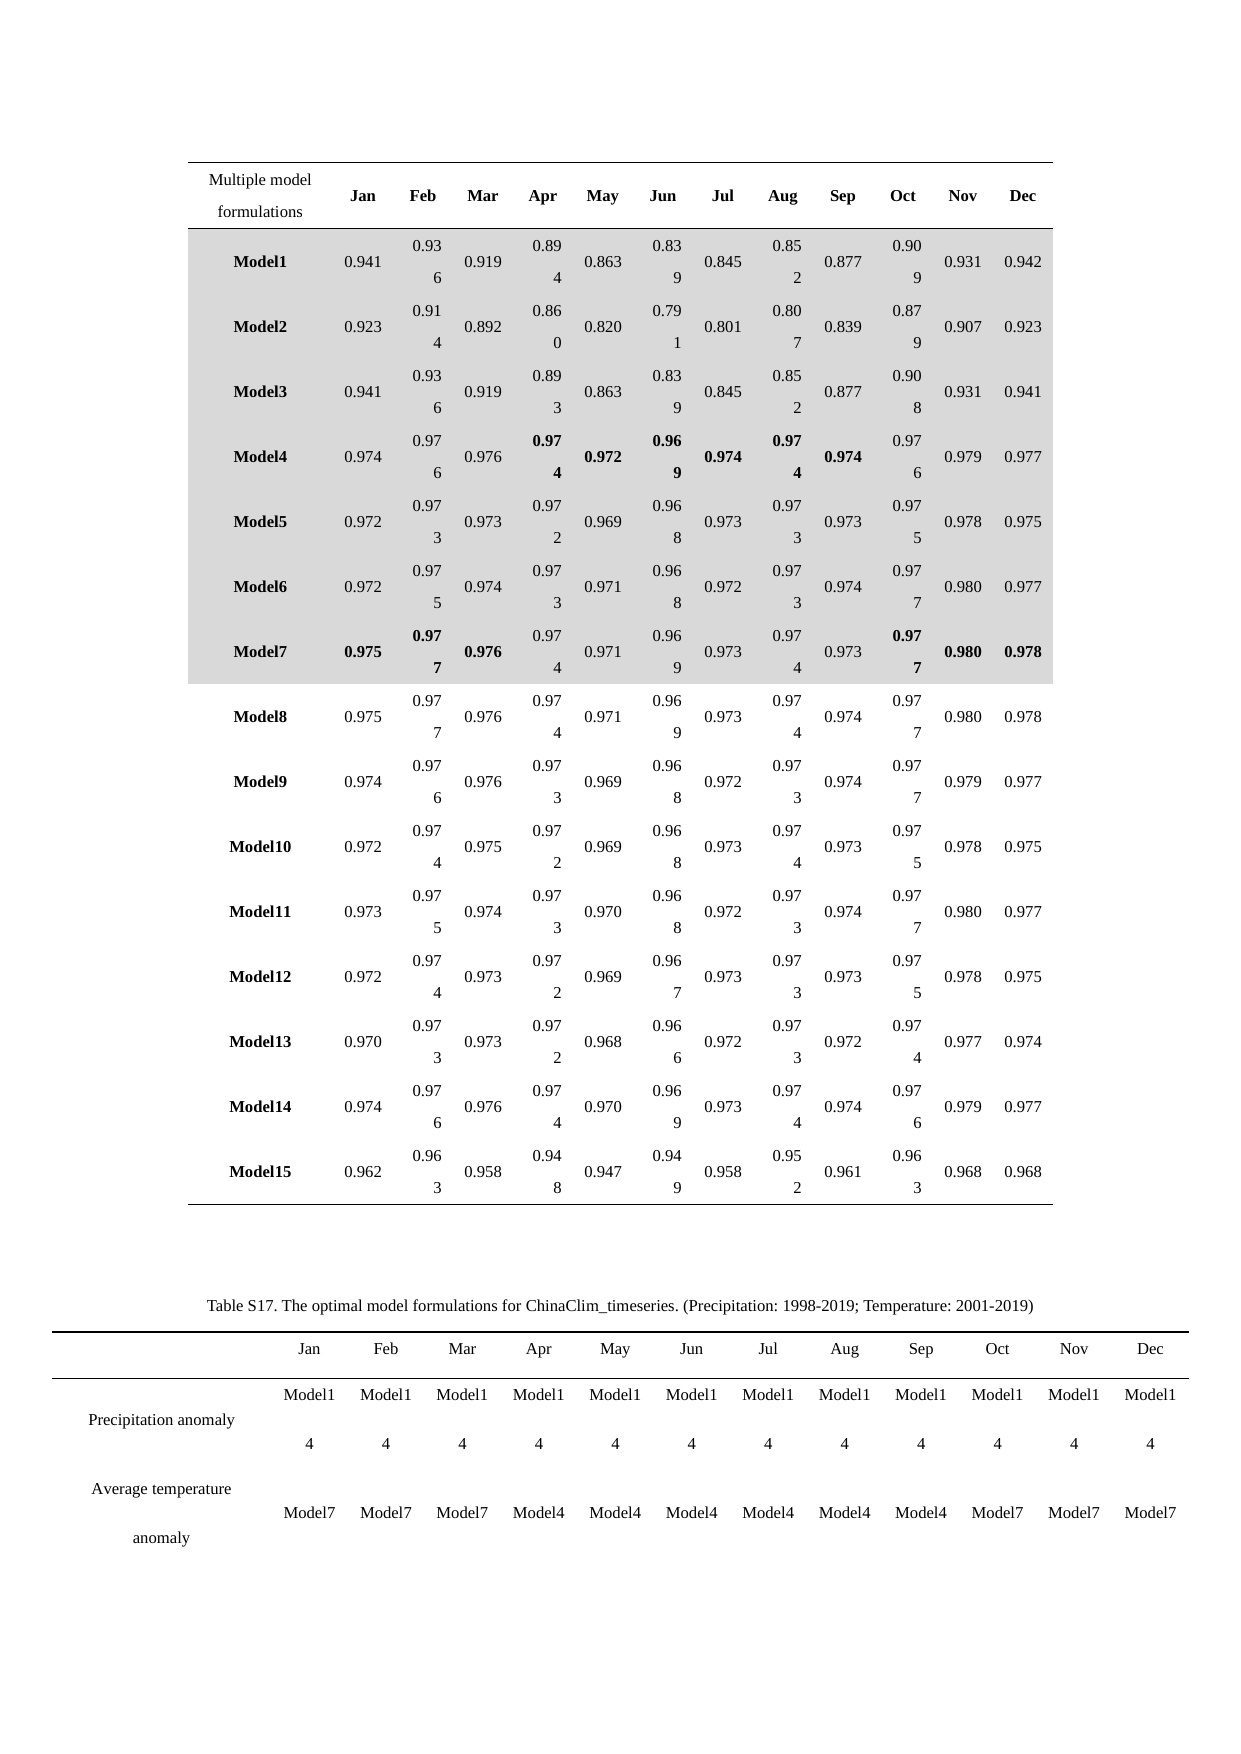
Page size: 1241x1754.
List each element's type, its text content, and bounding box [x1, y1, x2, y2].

table_cell 0.973 [453, 944, 513, 1009]
table_cell 0.973 [693, 619, 753, 684]
table_cell 0.974 [513, 424, 573, 489]
table_cell 0.942 [993, 229, 1053, 294]
table_cell 0.973 [693, 684, 753, 749]
table_cell 0.975 [873, 489, 933, 554]
table_header Jun [653, 1333, 730, 1377]
table_cell Model6 [188, 554, 333, 619]
table_cell 0.974 [513, 619, 573, 684]
table_cell 0.972 [513, 944, 573, 1009]
table_cell 0.972 [333, 814, 393, 879]
table_cell 0.978 [993, 684, 1053, 749]
table_cell 0.974 [753, 814, 813, 879]
table_cell 0.969 [633, 424, 693, 489]
table_cell Model1 [188, 229, 333, 294]
table_cell 0.971 [573, 619, 633, 684]
table_cell 0.975 [873, 944, 933, 1009]
table_cell 0.877 [813, 359, 873, 424]
table_cell 0.974 [513, 684, 573, 749]
table_cell 0.863 [573, 229, 633, 294]
table_cell 0.908 [873, 359, 933, 424]
table_cell 0.968 [933, 1139, 993, 1204]
table_cell 0.973 [753, 554, 813, 619]
table_header Feb [348, 1333, 424, 1377]
table_cell 0.845 [693, 359, 753, 424]
table_cell 0.974 [753, 1074, 813, 1139]
table_cell 0.936 [393, 229, 453, 294]
table_cell Model12 [188, 944, 333, 1009]
table_cell 0.975 [393, 554, 453, 619]
table_header May [577, 1333, 653, 1377]
table_cell 0.980 [933, 684, 993, 749]
table_cell 0.974 [453, 554, 513, 619]
table_cell 0.975 [333, 619, 393, 684]
table_header Aug [806, 1333, 883, 1377]
table_cell 0.980 [933, 554, 993, 619]
table_cell 0.975 [873, 814, 933, 879]
table_cell 0.820 [573, 294, 633, 359]
table_cell 0.936 [393, 359, 453, 424]
table_cell 0.974 [333, 749, 393, 814]
table_cell 0.974 [693, 424, 753, 489]
table_cell 0.977 [993, 554, 1053, 619]
table_cell 0.974 [753, 619, 813, 684]
table_cell 0.969 [573, 944, 633, 1009]
table_cell 0.971 [573, 684, 633, 749]
table_cell 0.974 [813, 684, 873, 749]
table_cell 0.974 [753, 684, 813, 749]
table_cell 0.973 [753, 1009, 813, 1074]
table_cell 0.977 [993, 879, 1053, 944]
table_header Aug [753, 163, 813, 228]
table_cell 0.974 [813, 424, 873, 489]
table_cell 0.978 [933, 944, 993, 1009]
table_cell 0.975 [333, 684, 393, 749]
table_cell 0.975 [993, 489, 1053, 554]
table_cell 0.892 [453, 294, 513, 359]
table_cell 0.969 [573, 814, 633, 879]
table_cell 0.974 [393, 814, 453, 879]
table_cell 0.967 [633, 944, 693, 1009]
table_cell 0.975 [393, 879, 453, 944]
table_cell 0.973 [753, 944, 813, 1009]
table_cell 0.976 [393, 1074, 453, 1139]
table_cell 0.958 [453, 1139, 513, 1204]
table_cell 0.968 [633, 879, 693, 944]
table_cell 0.978 [993, 619, 1053, 684]
table_header Sep [813, 163, 873, 228]
table_cell 0.978 [933, 814, 993, 879]
table_header Dec [993, 163, 1053, 228]
table_header Sep [883, 1333, 959, 1377]
table_cell 0.968 [573, 1009, 633, 1074]
table_cell 0.976 [453, 1074, 513, 1139]
table_cell 0.852 [753, 229, 813, 294]
table_header Nov [1036, 1333, 1112, 1377]
table_cell Model3 [188, 359, 333, 424]
table_cell 0.941 [993, 359, 1053, 424]
table_cell 0.973 [813, 489, 873, 554]
table_cell Model4 [188, 424, 333, 489]
table_cell 0.974 [453, 879, 513, 944]
table_cell 0.979 [933, 1074, 993, 1139]
table_header Jul [730, 1333, 806, 1377]
table_cell 0.968 [633, 554, 693, 619]
table_cell 0.970 [333, 1009, 393, 1074]
table_header Nov [933, 163, 993, 228]
table_header Mar [424, 1333, 500, 1377]
table_cell 0.972 [693, 879, 753, 944]
table_cell 0.972 [513, 489, 573, 554]
table_cell 0.931 [933, 359, 993, 424]
table_cell 0.948 [513, 1139, 573, 1204]
table_cell 0.919 [453, 229, 513, 294]
table_cell 0.979 [933, 424, 993, 489]
table_cell 0.977 [873, 684, 933, 749]
table_cell 0.963 [873, 1139, 933, 1204]
table_cell 0.973 [813, 814, 873, 879]
table_cell 0.923 [993, 294, 1053, 359]
table_cell 0.972 [693, 749, 753, 814]
table_cell 0.972 [333, 554, 393, 619]
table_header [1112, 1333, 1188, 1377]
table_cell 0.941 [333, 359, 393, 424]
table_cell 0.961 [813, 1139, 873, 1204]
table_header Jan [333, 163, 393, 228]
table_cell 0.970 [573, 1074, 633, 1139]
table_header Oct [959, 1333, 1036, 1377]
table_cell 0.974 [813, 749, 873, 814]
table_cell 0.973 [393, 1009, 453, 1074]
table_cell 0.972 [693, 554, 753, 619]
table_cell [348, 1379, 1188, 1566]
table_cell 0.962 [333, 1139, 393, 1204]
table_cell 0.975 [453, 814, 513, 879]
table_cell 0.839 [633, 359, 693, 424]
table_cell 0.976 [453, 684, 513, 749]
table_cell 0.807 [753, 294, 813, 359]
table_cell 0.907 [933, 294, 993, 359]
table_cell 0.972 [513, 1009, 573, 1074]
table_cell 0.977 [393, 619, 453, 684]
table_cell 0.966 [633, 1009, 693, 1074]
table_cell 0.974 [513, 1074, 573, 1139]
table_cell 0.973 [453, 489, 513, 554]
table_cell 0.877 [813, 229, 873, 294]
table_cell 0.972 [333, 489, 393, 554]
table_cell 0.974 [813, 879, 873, 944]
table_cell 0.973 [693, 814, 753, 879]
table_cell 0.974 [813, 1074, 873, 1139]
table_header Apr [500, 1333, 577, 1377]
table_cell 0.860 [513, 294, 573, 359]
table_cell 0.845 [693, 229, 753, 294]
table_cell 0.974 [333, 424, 393, 489]
table_cell 0.974 [993, 1009, 1053, 1074]
table_cell 0.976 [873, 1074, 933, 1139]
table_cell 0.941 [333, 229, 393, 294]
table_cell 0.968 [633, 489, 693, 554]
table_cell 0.975 [993, 944, 1053, 1009]
table_cell 0.973 [333, 879, 393, 944]
table_cell 0.974 [393, 944, 453, 1009]
table_cell 0.969 [573, 749, 633, 814]
table_cell Model5 [188, 489, 333, 554]
table_cell 0.969 [633, 619, 693, 684]
table_cell 0.972 [693, 1009, 753, 1074]
table_cell 0.977 [933, 1009, 993, 1074]
table_cell 0.973 [753, 879, 813, 944]
table_cell 0.839 [633, 229, 693, 294]
table_cell 0.973 [693, 489, 753, 554]
table_cell 0.971 [573, 554, 633, 619]
table_cell 0.977 [873, 879, 933, 944]
table_header Jun [633, 163, 693, 228]
table_header Feb [393, 163, 453, 228]
table_cell 0.863 [573, 359, 633, 424]
table_header [52, 1333, 271, 1377]
table_cell 0.975 [993, 814, 1053, 879]
table_cell 0.980 [933, 619, 993, 684]
table_cell 0.969 [633, 1074, 693, 1139]
table_cell 0.973 [513, 749, 573, 814]
table_cell 0.931 [933, 229, 993, 294]
table_cell Model10 [188, 814, 333, 879]
table_cell 0.976 [453, 424, 513, 489]
table_cell 0.952 [753, 1139, 813, 1204]
table_cell 0.969 [573, 489, 633, 554]
table_cell 0.839 [813, 294, 873, 359]
table_cell 0.973 [453, 1009, 513, 1074]
table_cell 0.973 [813, 944, 873, 1009]
table_cell 0.968 [633, 814, 693, 879]
text Table S17. The optimal model formulations for ChinaClim_timeseries. (Precipitation: 1998-2019; Temperature: 2001-2019) [187, 1289, 1053, 1322]
table_cell 0.973 [753, 489, 813, 554]
table_cell 0.923 [333, 294, 393, 359]
table_cell Model11 [188, 879, 333, 944]
table_cell 0.894 [513, 229, 573, 294]
table_cell 0.978 [933, 489, 993, 554]
table_cell Model7 [188, 619, 333, 684]
table_cell 0.977 [873, 554, 933, 619]
table_header Multiple model formulations [188, 163, 333, 228]
table_cell 0.801 [693, 294, 753, 359]
table_cell 0.976 [453, 749, 513, 814]
table_cell Model2 [188, 294, 333, 359]
table_header Mar [453, 163, 513, 228]
table_cell 0.974 [873, 1009, 933, 1074]
table_cell 0.977 [993, 749, 1053, 814]
table_header Jul [693, 163, 753, 228]
table_cell 0.972 [573, 424, 633, 489]
table_cell 0.977 [873, 749, 933, 814]
table_cell 0.976 [873, 424, 933, 489]
table_cell 0.977 [993, 424, 1053, 489]
table_cell 0.977 [993, 1074, 1053, 1139]
table_cell Model14 [188, 1074, 333, 1139]
table_cell 0.949 [633, 1139, 693, 1204]
table_cell 0.977 [393, 684, 453, 749]
table_cell 0.980 [933, 879, 993, 944]
table_cell 0.947 [573, 1139, 633, 1204]
table_cell 0.972 [813, 1009, 873, 1074]
table_cell 0.974 [333, 1074, 393, 1139]
table_cell 0.974 [813, 554, 873, 619]
table_cell 0.970 [573, 879, 633, 944]
table_cell 0.972 [513, 814, 573, 879]
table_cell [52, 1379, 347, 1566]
table_cell 0.973 [753, 749, 813, 814]
table_cell 0.919 [453, 359, 513, 424]
table_cell 0.976 [393, 424, 453, 489]
table_cell 0.973 [693, 944, 753, 1009]
table_cell Model15 [188, 1139, 333, 1204]
table_header Jan [271, 1333, 347, 1377]
table_cell 0.973 [513, 554, 573, 619]
table_header Apr [513, 163, 573, 228]
table_cell 0.974 [753, 424, 813, 489]
table_cell 0.973 [693, 1074, 753, 1139]
table_header Oct [873, 163, 933, 228]
table_cell 0.963 [393, 1139, 453, 1204]
table_cell 0.973 [513, 879, 573, 944]
table_cell 0.852 [753, 359, 813, 424]
table_cell 0.914 [393, 294, 453, 359]
table_cell Model8 [188, 684, 333, 749]
table_cell 0.893 [513, 359, 573, 424]
table_cell 0.909 [873, 229, 933, 294]
table_cell 0.879 [873, 294, 933, 359]
table_cell 0.973 [813, 619, 873, 684]
table_cell 0.976 [453, 619, 513, 684]
table_cell Model13 [188, 1009, 333, 1074]
table_cell Model9 [188, 749, 333, 814]
table_cell 0.968 [633, 749, 693, 814]
table_cell 0.791 [633, 294, 693, 359]
table_cell 0.969 [633, 684, 693, 749]
table_cell 0.976 [393, 749, 453, 814]
table_cell 0.972 [333, 944, 393, 1009]
table_cell 0.968 [993, 1139, 1053, 1204]
table_cell 0.979 [933, 749, 993, 814]
table_header May [573, 163, 633, 228]
table_cell 0.977 [873, 619, 933, 684]
table_cell 0.958 [693, 1139, 753, 1204]
table_cell 0.973 [393, 489, 453, 554]
